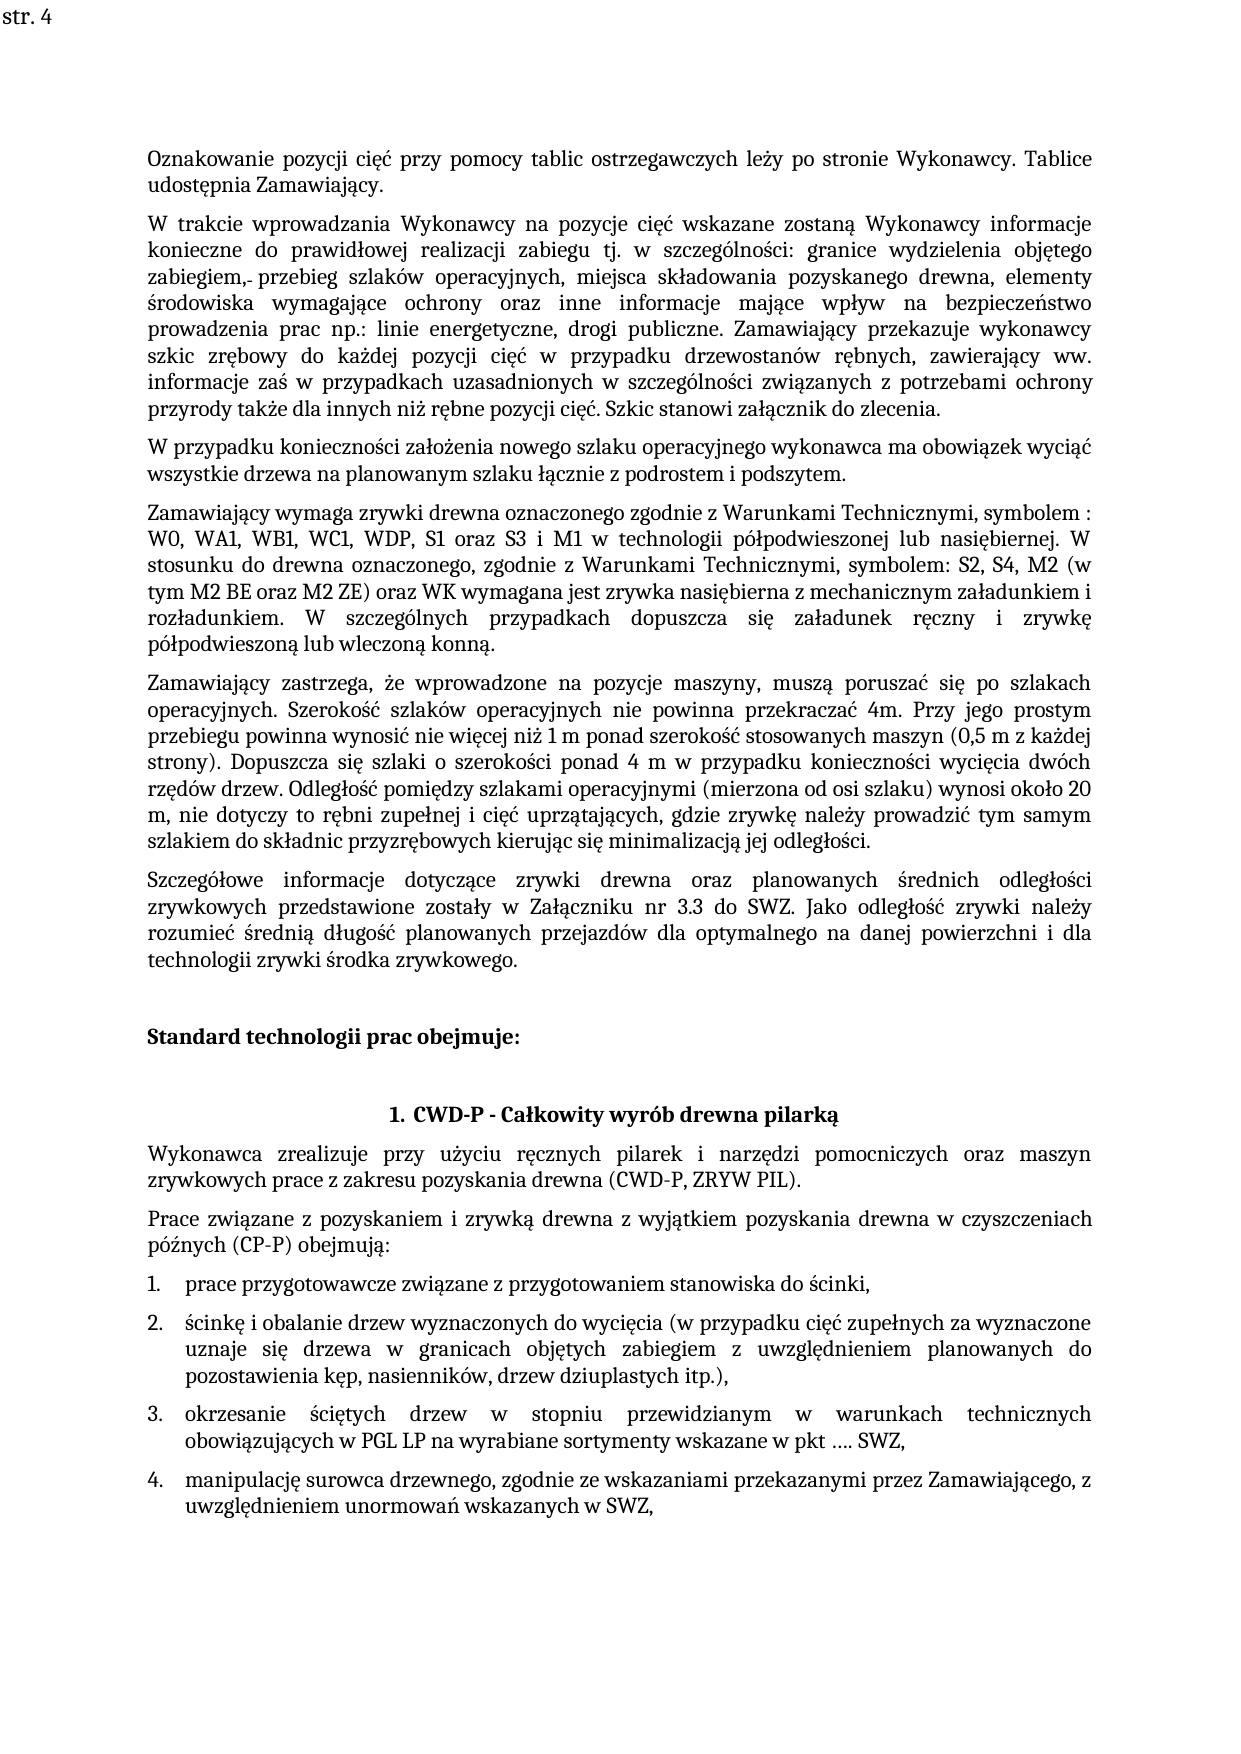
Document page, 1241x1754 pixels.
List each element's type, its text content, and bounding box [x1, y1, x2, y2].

list CWD-P - Całkowity wyrób drewna pilarką [389, 1101, 1119, 1128]
subtitle Standard technologii prac obejmuje: [147, 1024, 1119, 1050]
text W przypadku konieczności założenia nowego szlaku operacyjnego wykonawca ma obowiązek wyciąć wszystkie drzewa na planowanym szlaku łącznie z podrostem i podszytem. [147, 434, 1093, 487]
text W trakcie wprowadzania Wykonawcy na pozycje cięć wskazane zostaną Wykonawcy informacje konieczne do prawidłowej realizacji zabiegu tj. w szczególności: granice wydzielenia objętego zabiegiem, przebieg szlaków operacyjnych, miejsca składowania pozyskanego drewna, elementy środowiska wymagające ochrony oraz inne informacje mające wpływ na bezpieczeństwo prowadzenia prac np.: linie energetyczne, drogi publiczne. Zamawiający przekazuje wykonawcy szkic zrębowy do każdej pozycji cięć w przypadku drzewostanów rębnych, zawierający ww. informacje zaś w przypadkach uzasadnionych w szczególności związanych z potrzebami ochrony przyrody także dla innych niż rębne pozycji cięć. Szkic stanowi załącznik do zlecenia. [147, 211, 1093, 422]
text Oznakowanie pozycji cięć przy pomocy tablic ostrzegawczych leży po stronie Wykonawcy. Tablice udostępnia Zamawiający. [147, 146, 1093, 198]
list manipulację surowca drzewnego, zgodnie ze wskazaniami przekazanymi przez Zamawiającego, z uwzględnieniem unormowań wskazanych w SWZ, [147, 1466, 1093, 1519]
text Prace związane z pozyskaniem i zrywką drewna z wyjątkiem pozyskania drewna w czyszczeniach późnych (CP-P) obejmują: [147, 1206, 1093, 1258]
text Zamawiający wymaga zrywki drewna oznaczonego zgodnie z Warunkami Technicznymi, symbolem : W0, WA1, WB1, WC1, WDP, S1 oraz S3 i M1 w technologii półpodwieszonej lub nasiębiernej. W stosunku do drewna oznaczonego, zgodnie z Warunkami Technicznymi, symbolem: S2, S4, M2 (w tym M2 BE oraz M2 ZE) oraz WK wymagana jest zrywka nasiębierna z mechanicznym załadunkiem i rozładunkiem. W szczególnych przypadkach dopuszcza się załadunek ręczny i zrywkę półpodwieszoną lub wleczoną konną. [147, 499, 1093, 658]
text Zamawiający zastrzega, że wprowadzone na pozycje maszyny, muszą poruszać się po szlakach operacyjnych. Szerokość szlaków operacyjnych nie powinna przekraczać 4m. Przy jego prostym przebiegu powinna wynosić nie więcej niż 1 m ponad szerokość stosowanych maszyn (0,5 m z każdej strony). Dopuszcza się szlaki o szerokości ponad 4 m w przypadku konieczności wycięcia dwóch rzędów drzew. Odległość pomiędzy szlakami operacyjnymi (mierzona od osi szlaku) wynosi około 20 m, nie dotyczy to rębni zupełnej i cięć uprzątających, gdzie zrywkę należy prowadzić tym samym szlakiem do składnic przyzrębowych kierując się minimalizacją jej odległości. [147, 670, 1093, 854]
text Wykonawca zrealizuje przy użyciu ręcznych pilarek i narzędzi pomocniczych oraz maszyn zrywkowych prace z zakresu pozyskania drewna (CWD-P, ZRYW PIL). [147, 1140, 1093, 1193]
list okrzesanie ściętych drzew w stopniu przewidzianym w warunkach technicznych obowiązujących w PGL LP na wyrabiane sortymenty wskazane w pkt …. SWZ, [147, 1401, 1093, 1454]
list ścinkę i obalanie drzew wyznaczonych do wycięcia (w przypadku cięć zupełnych za wyznaczone uznaje się drzewa w granicach objętych zabiegiem z uwzględnieniem planowanych do pozostawienia kęp, nasienników, drzew dziuplastych itp.), [147, 1310, 1093, 1389]
list prace przygotowawcze związane z przygotowaniem stanowiska do ścinki, [147, 1271, 1119, 1297]
text Szczegółowe informacje dotyczące zrywki drewna oraz planowanych średnich odległości zrywkowych przedstawione zostały w Załączniku nr 3.3 do SWZ. Jako odległość zrywki należy rozumieć średnią długość planowanych przejazdów dla optymalnego na danej powierzchni i dla technologii zrywki środka zrywkowego. [147, 867, 1093, 973]
